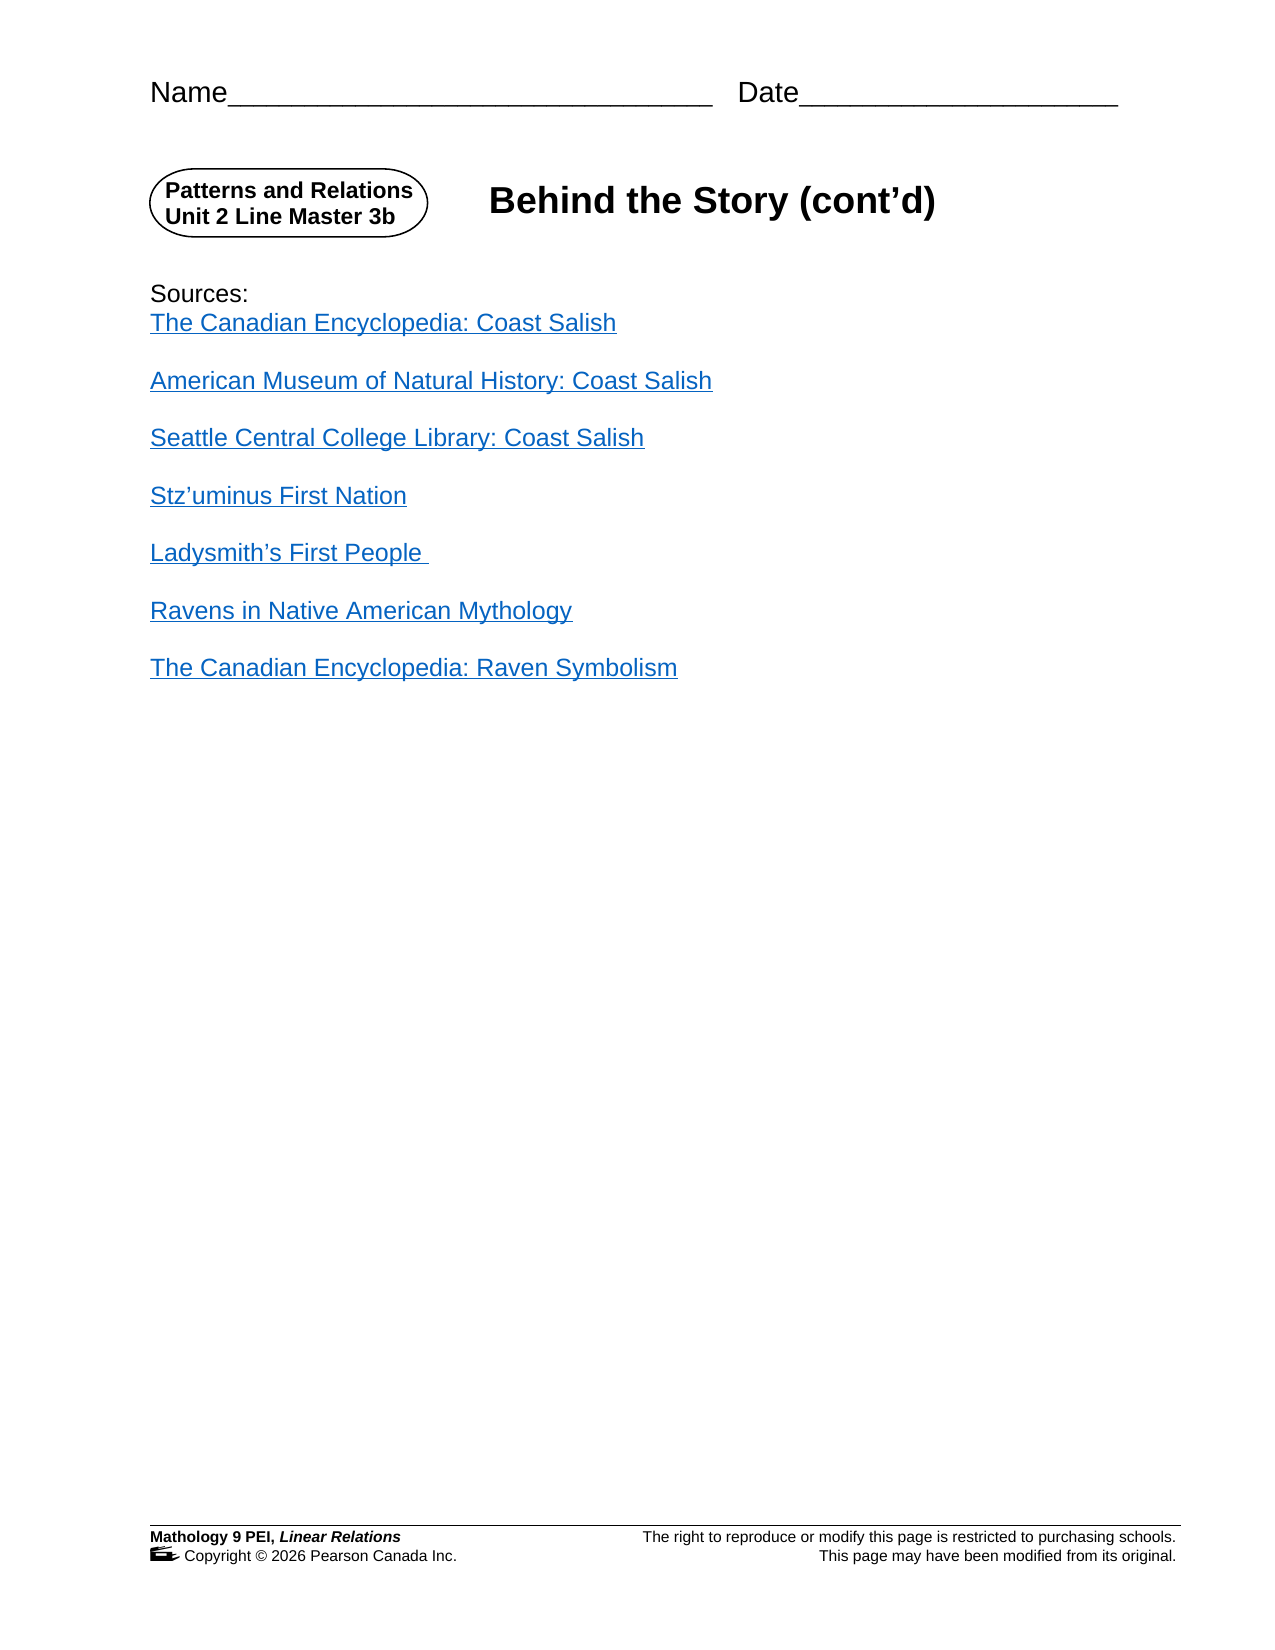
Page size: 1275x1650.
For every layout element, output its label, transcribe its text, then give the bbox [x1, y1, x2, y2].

text The Canadian Encyclopedia: Raven Symbolism [150, 653, 1181, 682]
text Ravens in Native American Mythology [150, 596, 1125, 624]
text Ladysmith’s First People [150, 538, 1125, 567]
text Behind the Story (cont’d) [418, 179, 1125, 222]
text The Canadian Encyclopedia: Coast Salish [150, 308, 1125, 337]
picture [150, 1546, 180, 1561]
text American Museum of Natural History: Coast Salish [150, 366, 1125, 394]
text Seattle Central College Library: Coast Salish [150, 423, 1125, 452]
text Stz’uminus First Nation [150, 481, 1125, 509]
text Sources: [150, 279, 1125, 308]
